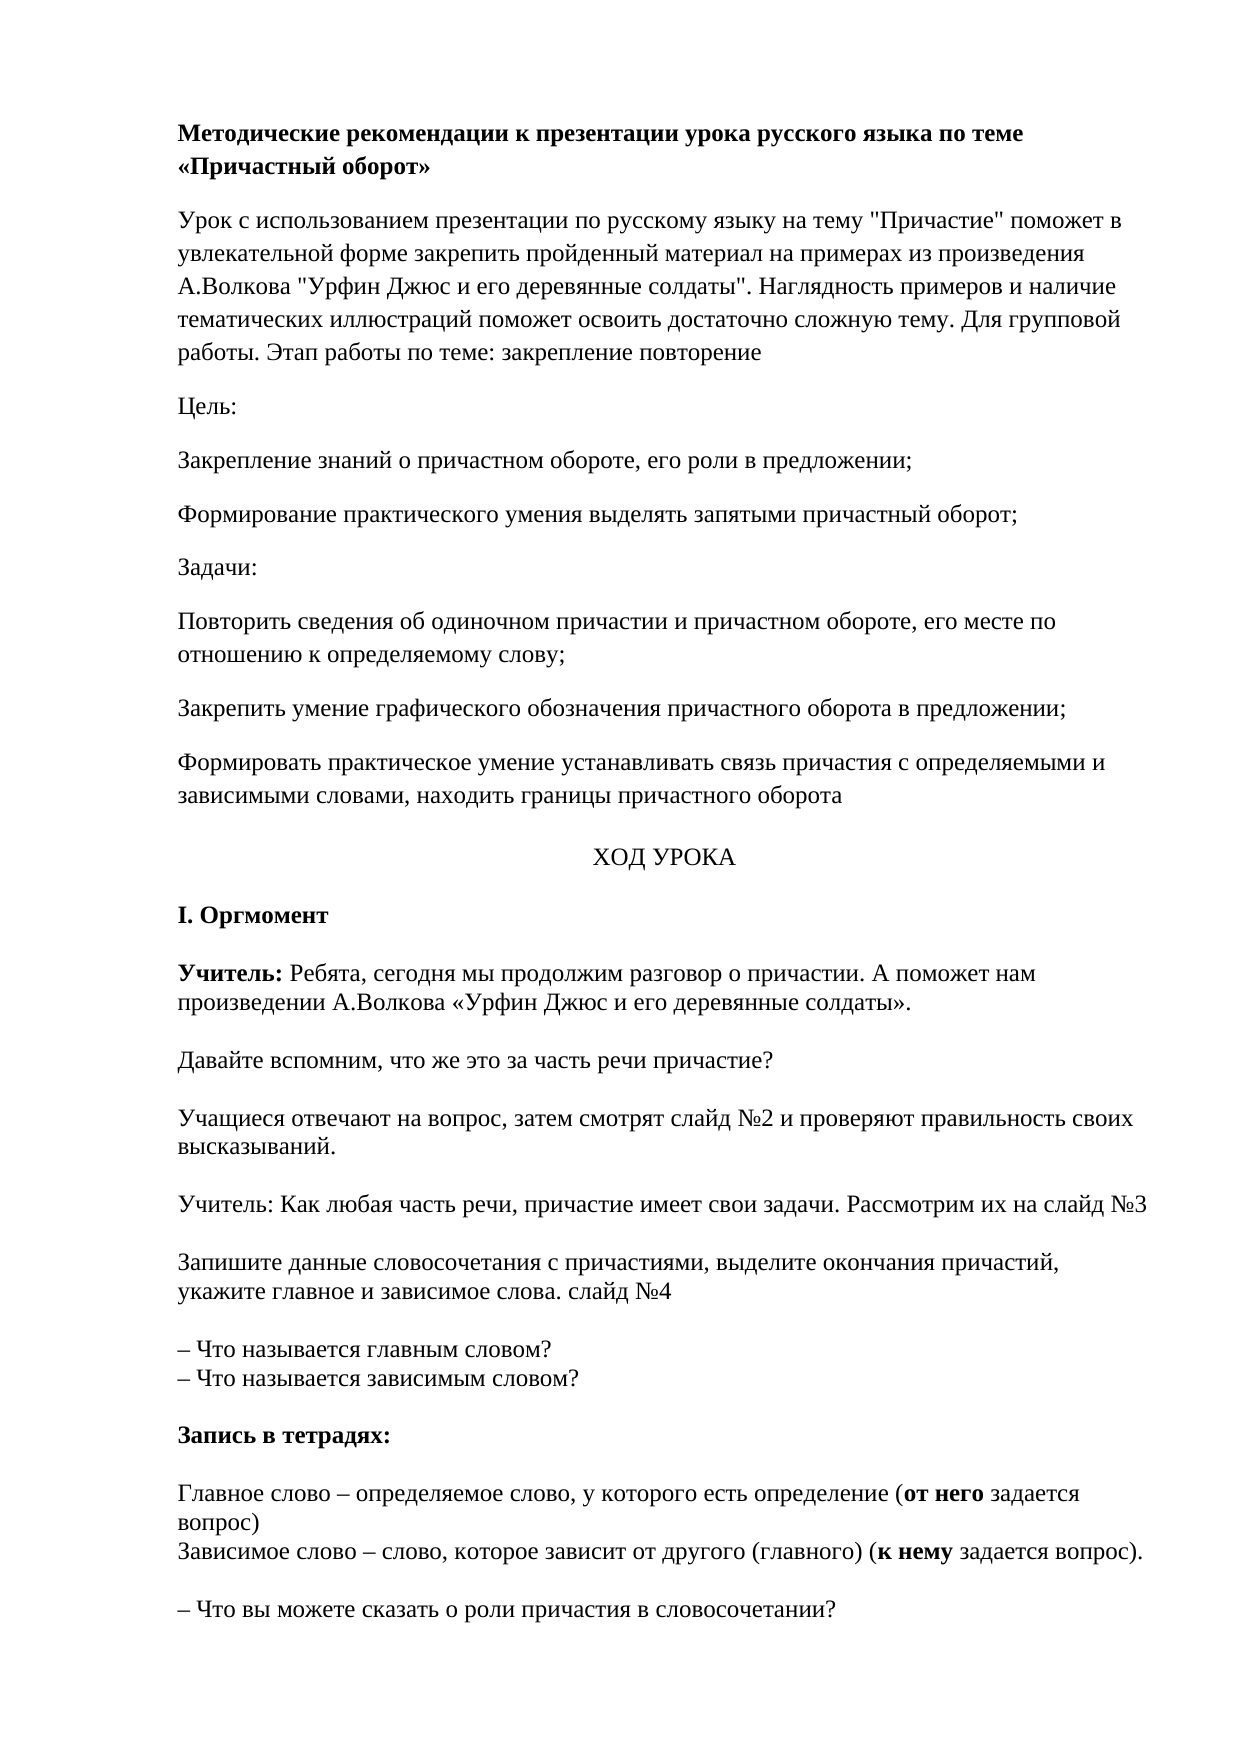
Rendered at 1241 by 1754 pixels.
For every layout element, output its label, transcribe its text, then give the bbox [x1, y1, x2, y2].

text I. Оргмомент [177, 900, 1152, 929]
text – Что вы можете сказать о роли причастия в словосочетании? [177, 1594, 1152, 1623]
text Урок с использованием презентации по русскому языку на тему "Причастие" поможет в увлекательной форме закрепить пройденный материал на примерах из произведения А.Волкова "Урфин Джюс и его деревянные солдаты". Наглядность примеров и наличие тематических иллюстраций поможет освоить достаточно сложную тему. Для групповой работы. Этап работы по теме: закрепление повторение [177, 205, 1152, 366]
text Главное слово – определяемое слово, у которого есть определение (от него задается вопрос) Зависимое слово – слово, которое зависит от другого (главного) (к нему задается вопрос). [177, 1478, 1152, 1565]
text Учащиеся отвечают на вопрос, затем смотрят слайд №2 и проверяют правильность своих высказываний. [177, 1103, 1152, 1160]
text – Что называется главным словом? – Что называется зависимым словом? [177, 1334, 1152, 1391]
text Цель: [177, 391, 1152, 420]
text ХОД УРОКА [177, 842, 1152, 871]
text Запись в тетрадях: [177, 1421, 1152, 1449]
text Формировать практическое умение устанавливать связь причастия с определяемыми и зависимыми словами, находить границы причастного оборота [177, 747, 1152, 809]
text Давайте вспомним, что же это за часть речи причастие? [177, 1045, 1152, 1073]
text Повторить сведения об одиночном причастии и причастном обороте, его месте по отношению к определяемому слову; [177, 606, 1152, 668]
text Формирование практического умения выделять запятыми причастный оборот; [177, 499, 1152, 527]
text Учитель: Ребята, сегодня мы продолжим разговор о причастии. А поможет нам произведении А.Волкова «Урфин Джюс и его деревянные солдаты». [177, 958, 1152, 1016]
text Закрепление знаний о причастном обороте, его роли в предложении; [177, 445, 1152, 473]
text Запишите данные словосочетания с причастиями, выделите окончания причастий, укажите главное и зависимое слова. слайд №4 [177, 1247, 1152, 1305]
text Закрепить умение графического обозначения причастного оборота в предложении; [177, 693, 1152, 722]
text Учитель: Как любая часть речи, причастие имеет свои задачи. Рассмотрим их на слайд №3 [177, 1189, 1152, 1218]
text Задачи: [177, 552, 1152, 581]
text Методические рекомендации к презентации урока русского языка по теме «Причастный оборот» [177, 118, 1152, 180]
